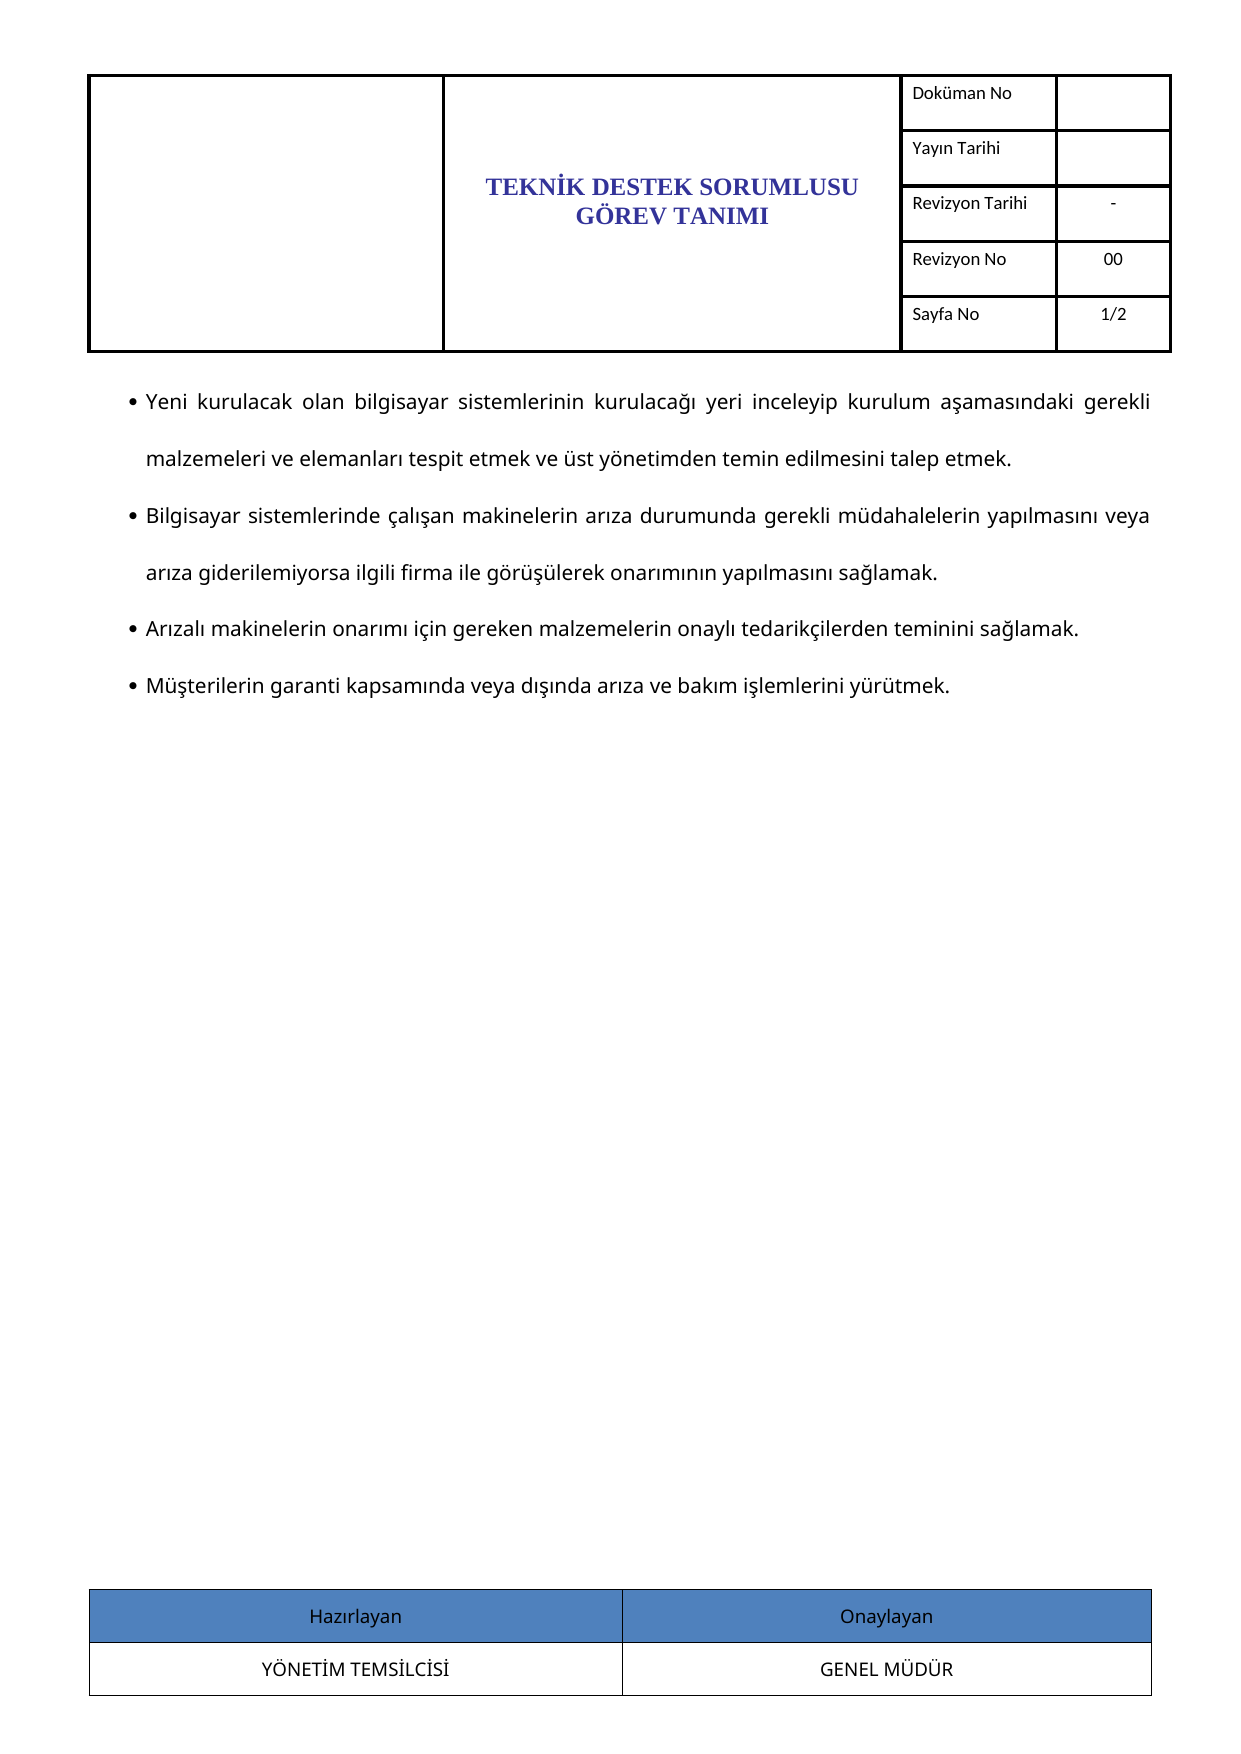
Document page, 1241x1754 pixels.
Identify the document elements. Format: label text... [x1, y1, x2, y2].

list Arızalı makinelerin onarımı için gereken malzemelerin onaylı tedarikçilerden teminini sağlamak. [129, 614, 1152, 643]
list Müşterilerin garanti kapsamında veya dışında arıza ve bakım işlemlerini yürütmek. [129, 671, 1152, 700]
list Bilgisayar sistemlerinde çalışan makinelerin arıza durumunda gerekli müdahalelerin yapılmasını veya arıza giderilemiyorsa ilgili firma ile görüşülerek onarımının yapılmasını sağlamak. [129, 501, 1152, 586]
list Yeni kurulacak olan bilgisayar sistemlerinin kurulacağı yeri inceleyip kurulum aşamasındaki gerekli malzemeleri ve elemanları tespit etmek ve üst yönetimden temin edilmesini talep etmek. [129, 387, 1152, 472]
